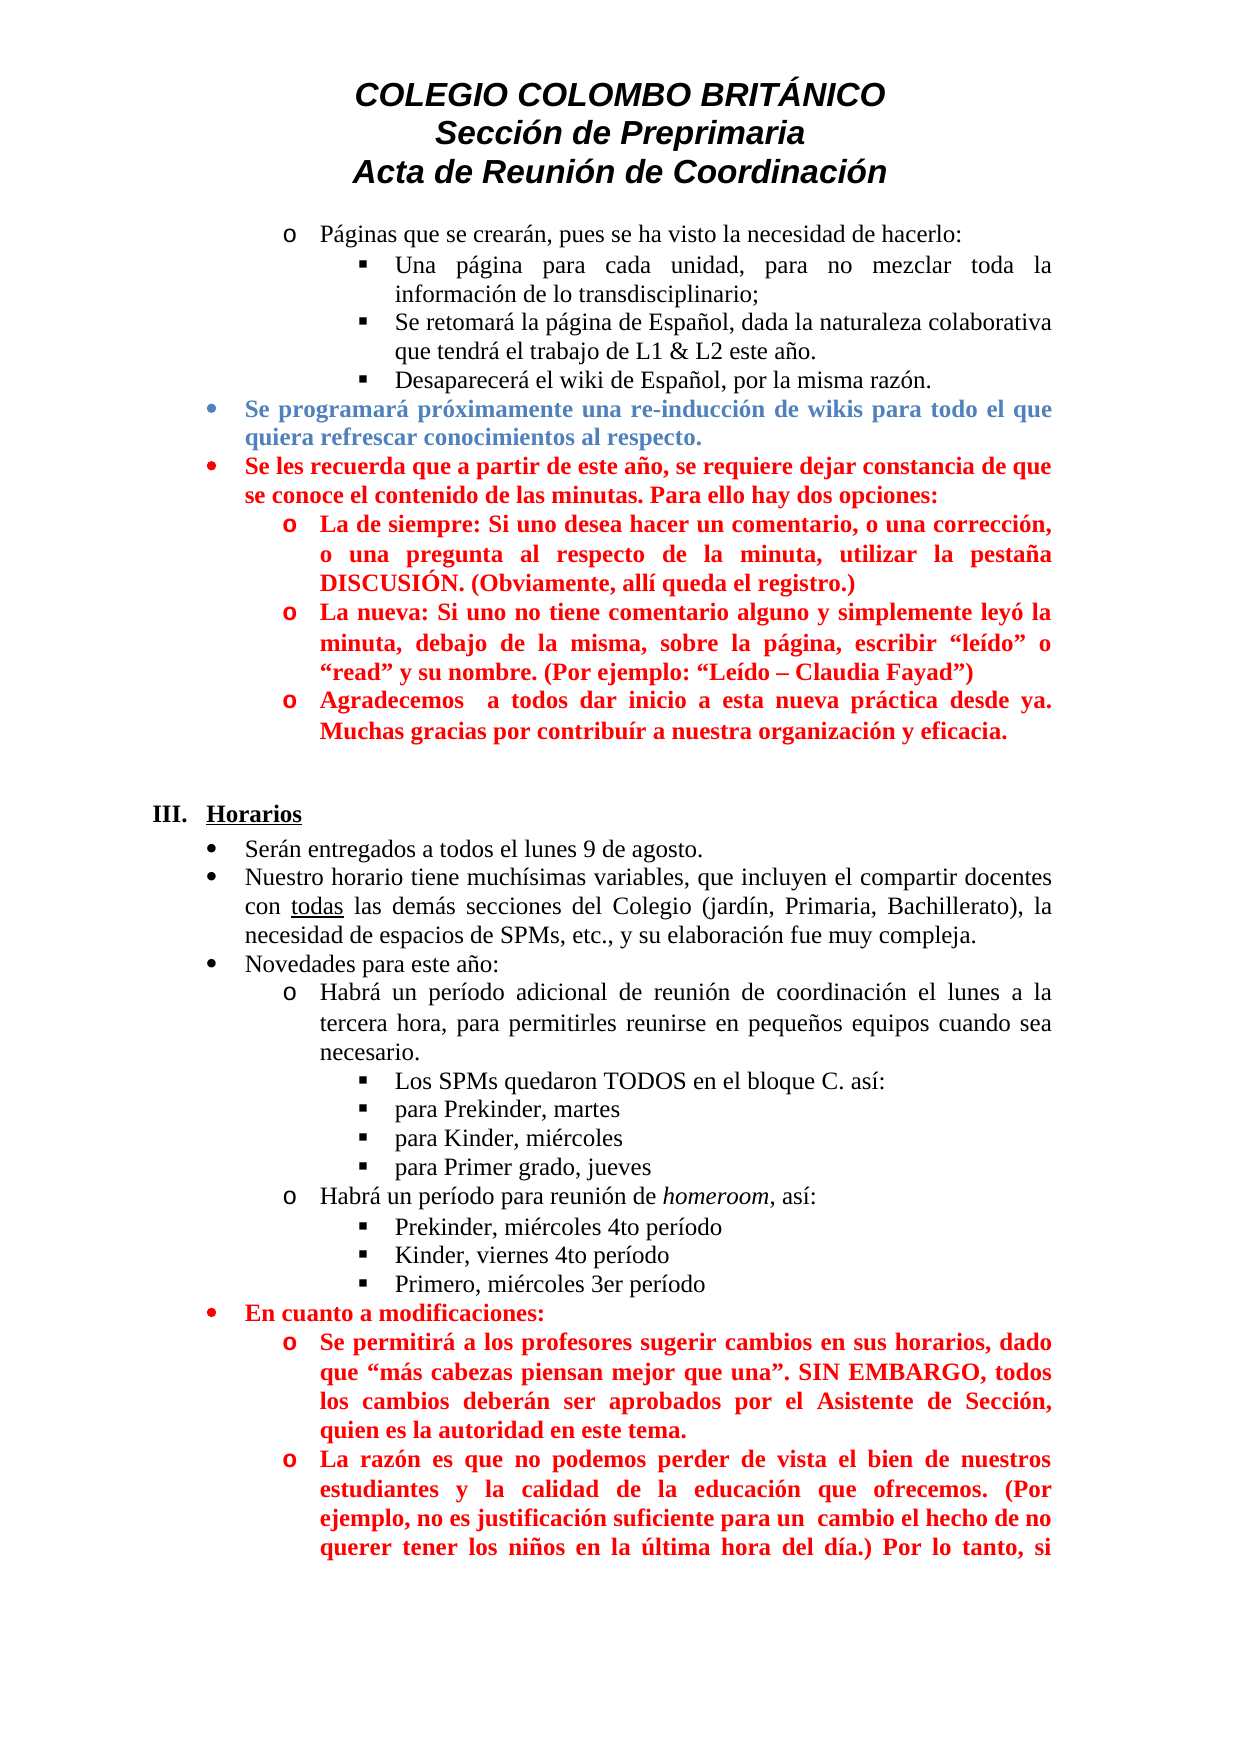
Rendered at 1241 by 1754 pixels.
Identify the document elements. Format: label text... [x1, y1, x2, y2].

list Agradecemos a todos dar inicio a esta nueva práctica desde ya. Muchas gracias por contribuír a nuestra organización y eficacia. [282, 685, 1053, 745]
list Kinder, viernes 4to período [357, 1240, 1053, 1269]
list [282, 1444, 1053, 1561]
list Se programará próximamente una re-inducción de wikis para todo el que quiera refrescar conocimientos al respecto. [207, 394, 1053, 451]
list Nuestro horario tiene muchísimas variables, que incluyen el compartir docentes con todas las demás secciones del Colegio (jardín, Primaria, Bachillerato), la necesidad de espacios de SPMs, etc., y su elaboración fue muy compleja. [207, 862, 1053, 949]
list Horarios [187, 799, 1053, 827]
list Páginas que se crearán, pues se ha visto la necesidad de hacerlo: [282, 219, 1053, 250]
list Desaparecerá el wiki de Español, por la misma razón. [357, 365, 1053, 394]
list Prekinder, miércoles 4to período [357, 1212, 1053, 1240]
list Los SPMs quedaron TODOS en el bloque C. así: [357, 1066, 1053, 1094]
list Novedades para este año: [207, 949, 1053, 977]
list La de siempre: Si uno desea hacer un comentario, o una corrección, o una pregunta al respecto de la minuta, utilizar la pestaña DISCUSIÓN. (Obviamente, allí queda el registro.) [282, 509, 1053, 597]
list para Primer grado, jueves [357, 1152, 1053, 1181]
list Serán entregados a todos el lunes 9 de agosto. [207, 834, 1053, 862]
list En cuanto a modificaciones: [207, 1298, 1053, 1327]
list Se les recuerda que a partir de este año, se requiere dejar constancia de que se conoce el contenido de las minutas. Para ello hay dos opciones: [207, 451, 1053, 509]
list La nueva: Si uno no tiene comentario alguno y simplemente leyó la minuta, debajo de la misma, sobre la página, escribir “leído” o “read” y su nombre. (Por ejemplo: “Leído – Claudia Fayad”) [282, 597, 1053, 685]
list Se retomará la página de Español, dada la naturaleza colaborativa que tendrá el trabajo de L1 & L2 este año. [357, 307, 1053, 365]
list Se permitirá a los profesores sugerir cambios en sus horarios, dado que “más cabezas piensan mejor que una”. SIN EMBARGO, todos los cambios deberán ser aprobados por el Asistente de Sección, quien es la autoridad en este tema. [282, 1327, 1053, 1444]
list Primero, miércoles 3er período [357, 1269, 1053, 1298]
list Una página para cada unidad, para no mezclar toda la información de lo transdisciplinario; [357, 250, 1053, 307]
list Habrá un período para reunión de homeroom, así: [282, 1181, 1053, 1212]
list Habrá un período adicional de reunión de coordinación el lunes a la tercera hora, para permitirles reunirse en pequeños equipos cuando sea necesario. [282, 977, 1053, 1066]
list para Kinder, miércoles [357, 1123, 1053, 1152]
list para Prekinder, martes [357, 1094, 1053, 1123]
